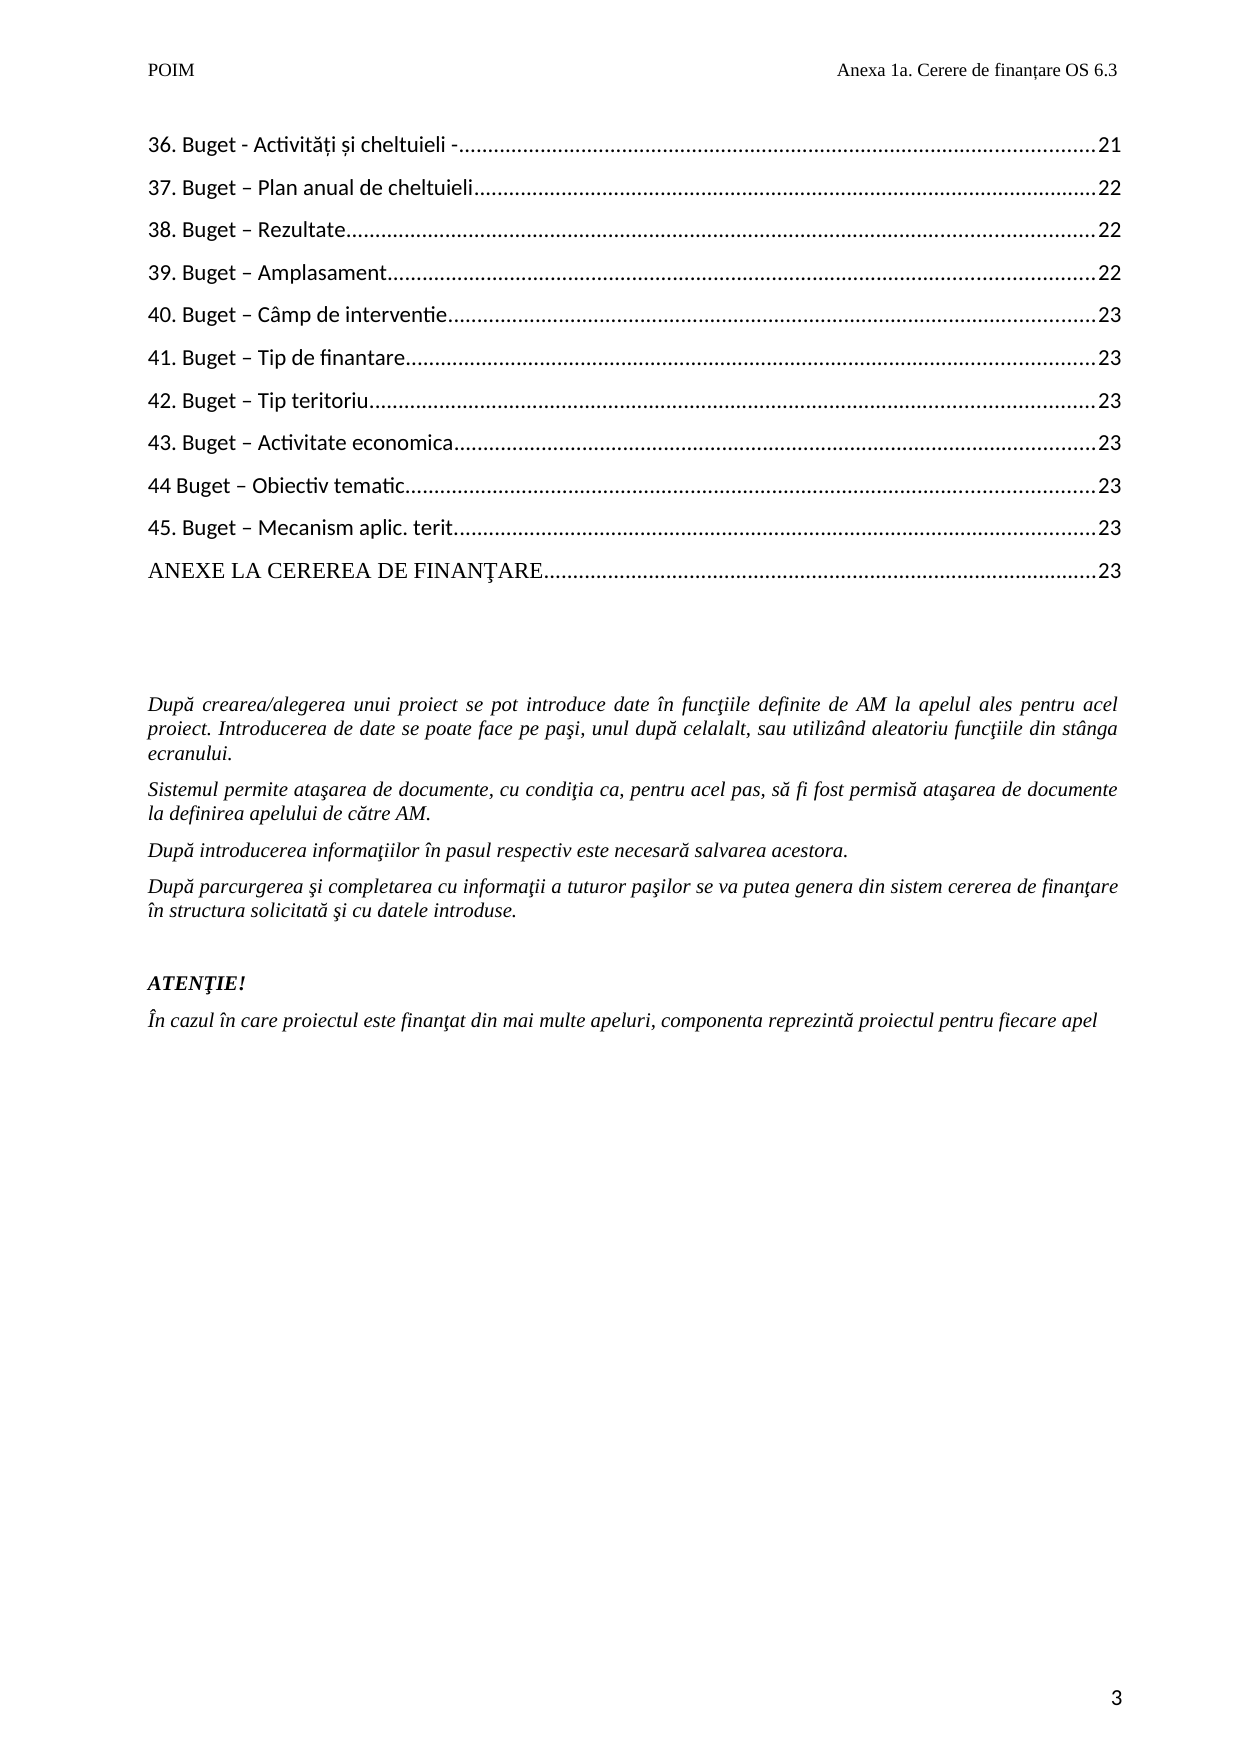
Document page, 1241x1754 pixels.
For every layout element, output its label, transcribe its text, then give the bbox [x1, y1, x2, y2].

text Sistemul permite ataşarea de documente, cu condiţia ca, pentru acel pas, să fi fost permisă ataşarea de documente la definirea apelului de către AM. [148, 777, 1122, 825]
text ATENŢIE! [148, 971, 1122, 995]
text În cazul în care proiectul este finanţat din mai multe apeluri, componenta reprezintă proiectul pentru fiecare apel [148, 1008, 1122, 1032]
text După parcurgerea şi completarea cu informaţii a tuturor paşilor se va putea genera din sistem cererea de finanţare în structura solicitată şi cu datele introduse. [148, 874, 1122, 922]
text După introducerea informaţiilor în pasul respectiv este necesară salvarea acestora. [148, 838, 1122, 862]
text După crearea/alegerea unui proiect se pot introduce date în funcţiile definite de AM la apelul ales pentru acel proiect. Introducerea de date se poate face pe paşi, unul după celalalt, sau utilizând aleatoriu funcţiile din stânga ecranului. [148, 692, 1122, 764]
